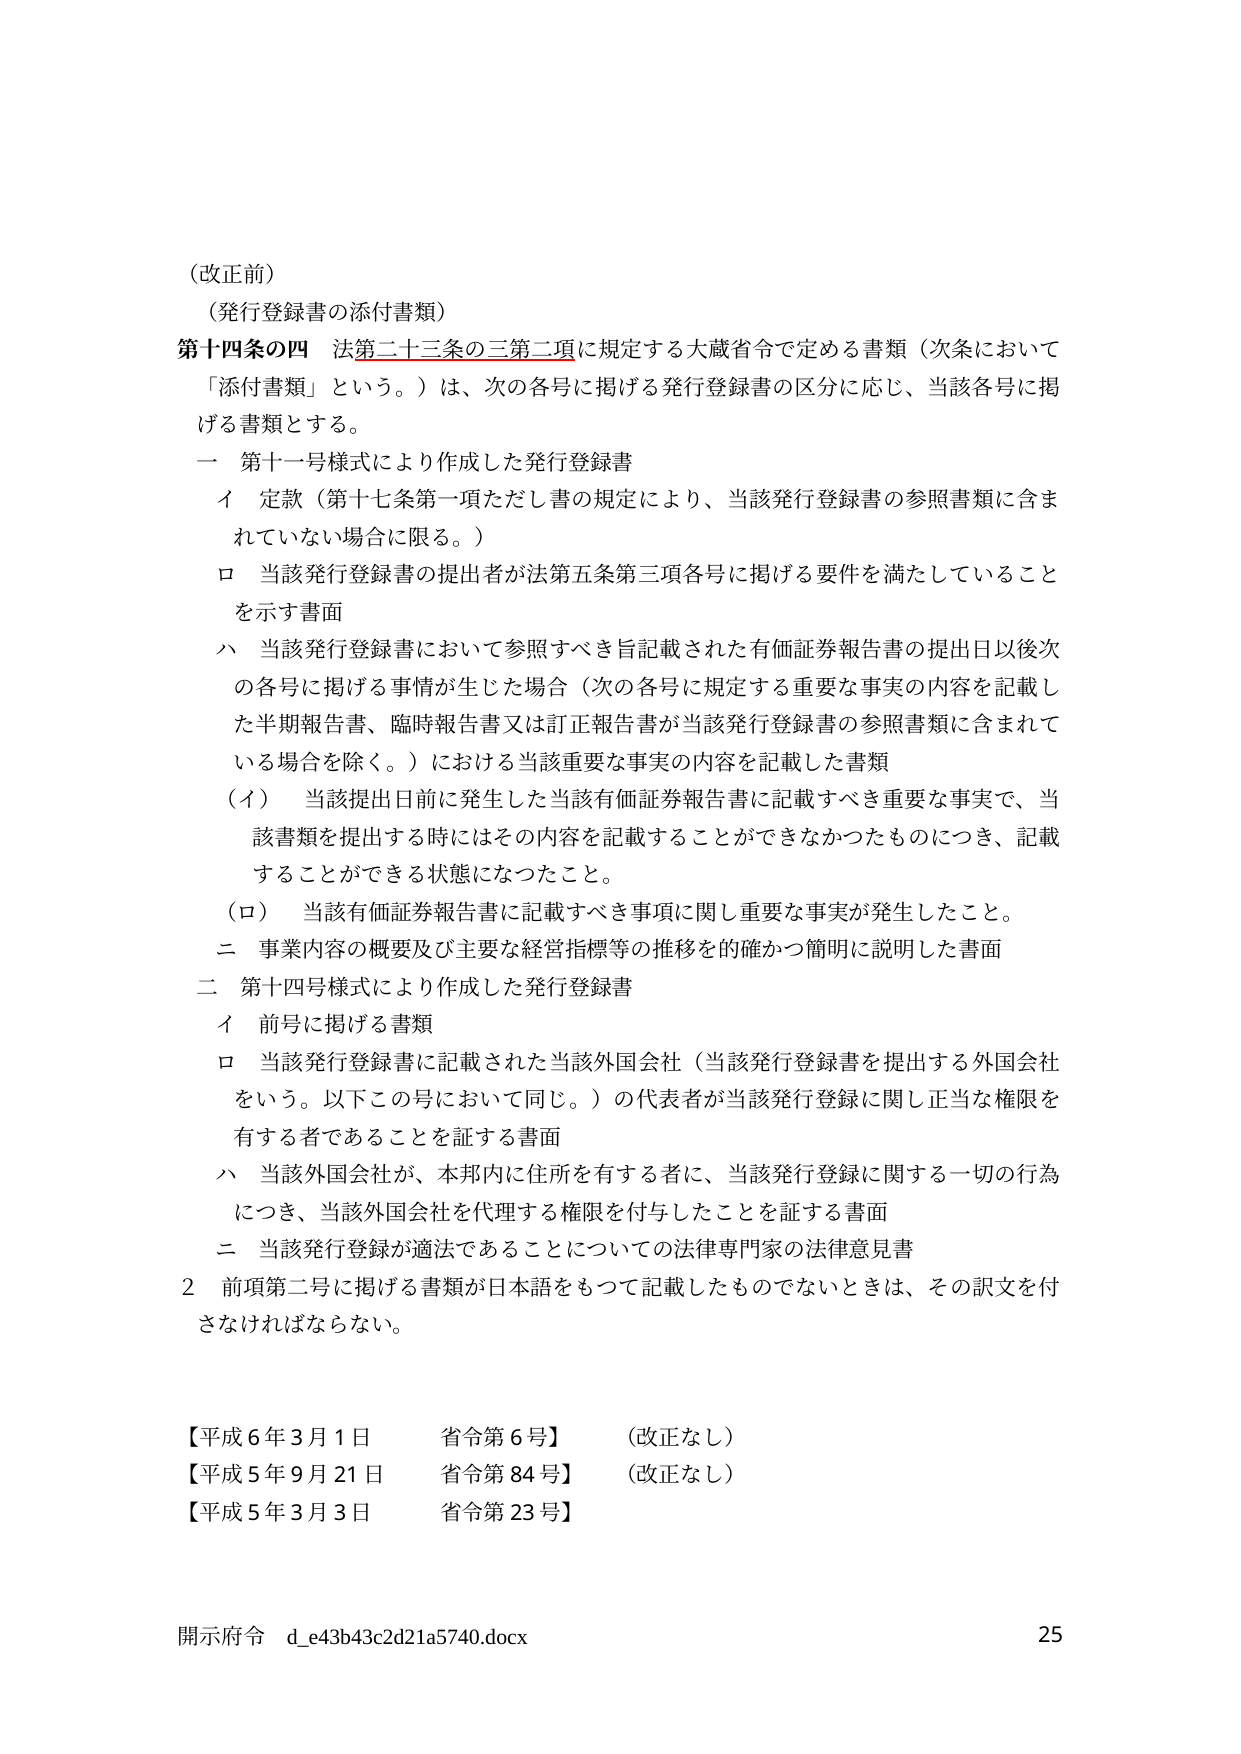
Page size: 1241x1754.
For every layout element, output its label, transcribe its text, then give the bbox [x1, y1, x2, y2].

text ロ 当該発行登録書の提出者が法第五条第三項各号に掲げる要件を満たしていることを示す書面 [215, 554, 1063, 629]
text ニ 当該発行登録が適法であることについての法律専門家の法律意見書 [215, 1229, 1063, 1267]
text ロ 当該発行登録書に記載された当該外国会社（当該発行登録書を提出する外国会社をいう。以下この号において同じ。）の代表者が当該発行登録に関し正当な権限を有する者であることを証する書面 [215, 1042, 1063, 1154]
text ニ 事業内容の概要及び主要な経営指標等の推移を的確かつ簡明に説明した書面 [215, 929, 1063, 967]
text ２ 前項第二号に掲げる書類が日本語をもつて記載したものでないときは、その訳文を付さなければならない。 [177, 1267, 1063, 1342]
text （ロ） 当該有価証券報告書に記載すべき事項に関し重要な事実が発生したこと。 [215, 892, 1063, 929]
text 一 第十一号様式により作成した発行登録書 [196, 442, 1063, 479]
text イ 前号に掲げる書類 [215, 1004, 1063, 1042]
text 第十四条の四 法第二十三条の三第二項に規定する大蔵省令で定める書類（次条において「添付書類」という。）は、次の各号に掲げる発行登録書の区分に応じ、当該各号に掲げる書類とする。 [177, 329, 1063, 442]
text （改正前） [177, 254, 1063, 292]
text 【平成5年3月3日 省令第23号】 [177, 1492, 1063, 1529]
text 【平成5年9月21日 省令第84号】 （改正なし） [177, 1454, 1063, 1492]
text イ 定款（第十七条第一項ただし書の規定により、当該発行登録書の参照書類に含まれていない場合に限る。） [215, 479, 1063, 554]
text （イ） 当該提出日前に発生した当該有価証券報告書に記載すべき重要な事実で、当該書類を提出する時にはその内容を記載することができなかつたものにつき、記載することができる状態になつたこと。 [215, 779, 1063, 892]
text ハ 当該発行登録書において参照すべき旨記載された有価証券報告書の提出日以後次の各号に掲げる事情が生じた場合（次の各号に規定する重要な事実の内容を記載した半期報告書、臨時報告書又は訂正報告書が当該発行登録書の参照書類に含まれている場合を除く。）における当該重要な事実の内容を記載した書類 [215, 629, 1063, 779]
text 二 第十四号様式により作成した発行登録書 [196, 967, 1063, 1004]
text 【平成6年3月1日 省令第6号】 （改正なし） [177, 1417, 1063, 1454]
text （発行登録書の添付書類） [196, 292, 1063, 329]
text ハ 当該外国会社が、本邦内に住所を有する者に、当該発行登録に関する一切の行為につき、当該外国会社を代理する権限を付与したことを証する書面 [215, 1154, 1063, 1229]
